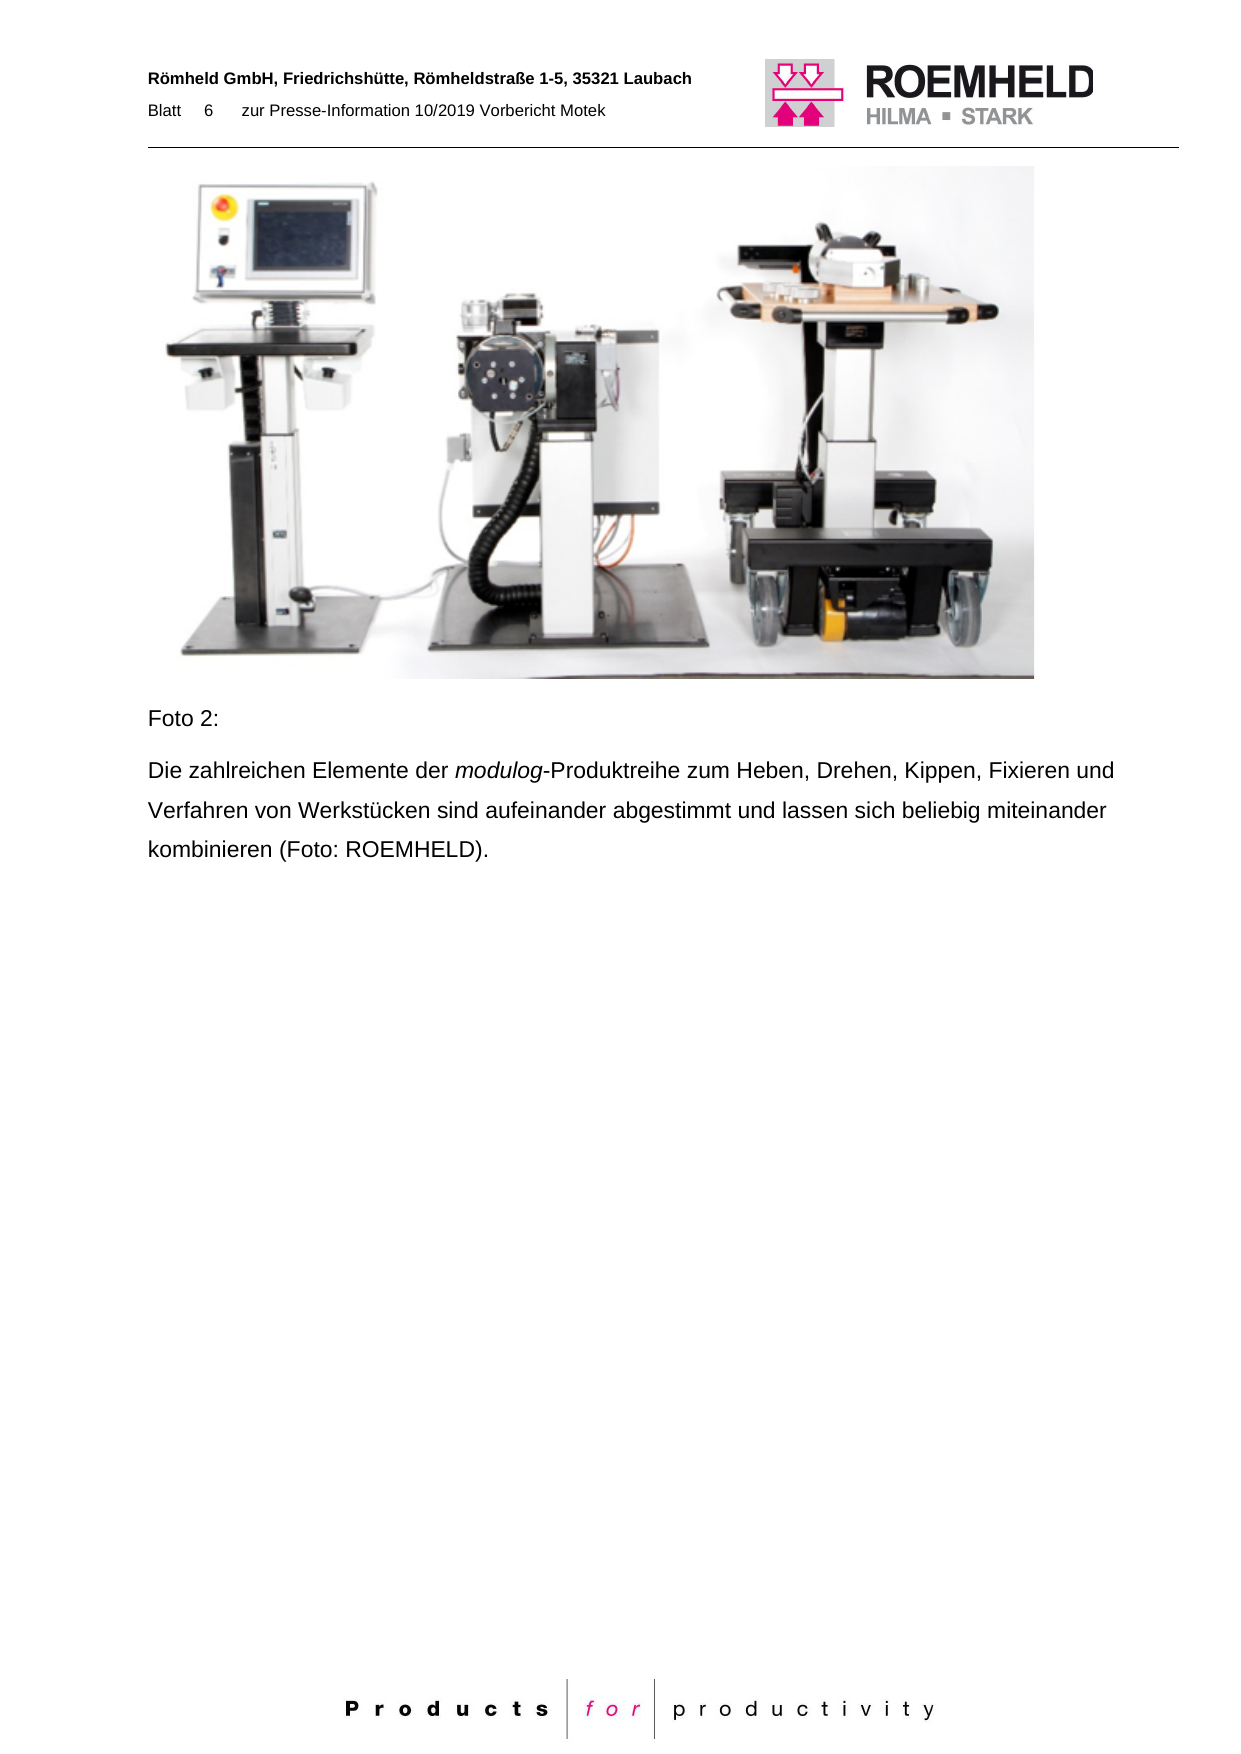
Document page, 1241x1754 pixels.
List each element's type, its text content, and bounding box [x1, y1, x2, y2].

text Foto 2: [148, 705, 1167, 731]
picture [763, 59, 1093, 126]
picture [147, 166, 1035, 679]
text Die zahlreichen Elemente der modulog-Produktreihe zum Heben, Drehen, Kippen, Fixieren und Verfahren von Werkstücken sind aufeinander abgestimmt und lassen sich beliebig miteinander kombinieren (Foto: ROEMHELD). [148, 757, 1167, 862]
picture [299, 1663, 990, 1749]
